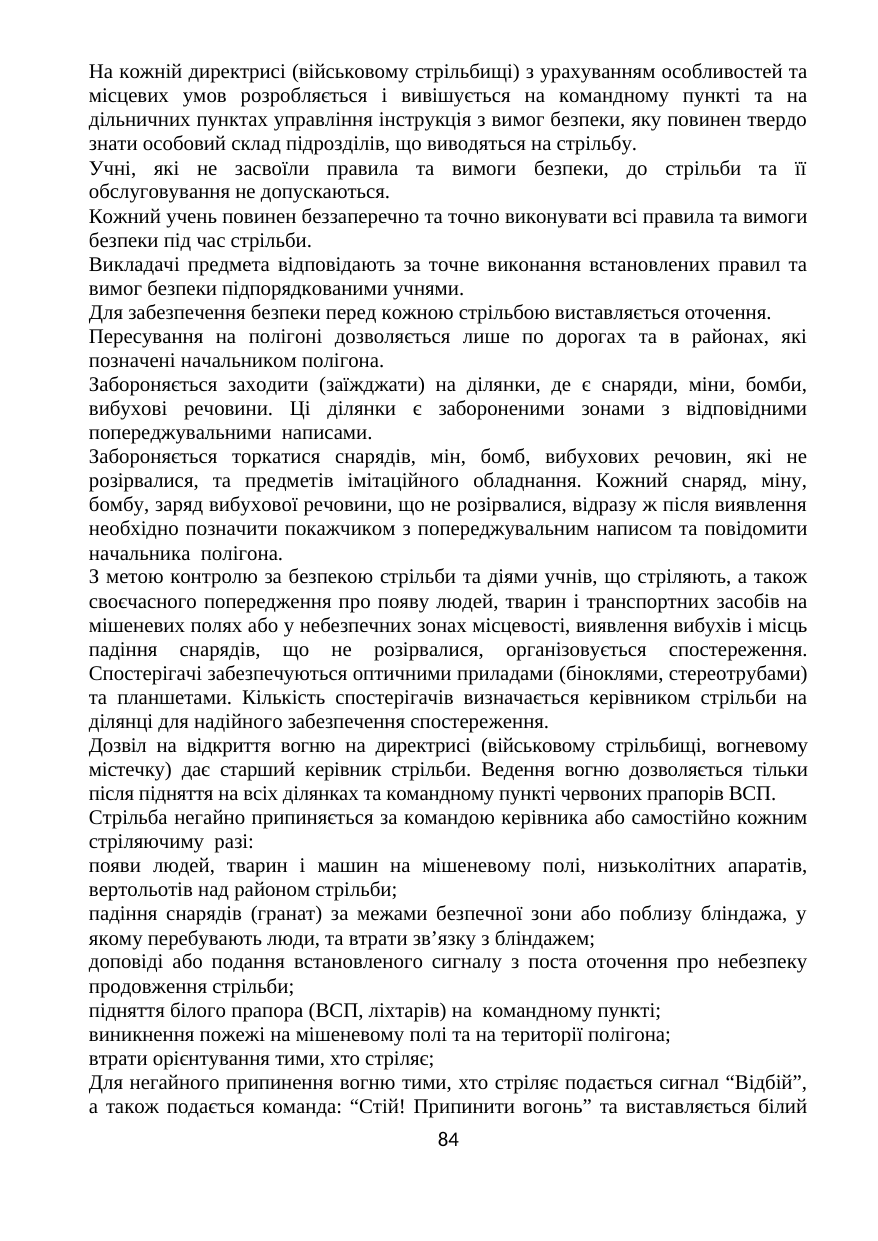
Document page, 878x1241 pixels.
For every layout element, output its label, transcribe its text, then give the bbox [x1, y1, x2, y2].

text На кожній директрисі (військовому стрільбищі) з урахуванням особливостей та місцевих умов розробляється і вивішується на командному пункті та на дільничних пунктах управління інструкція з вимог безпеки, яку повинен твердо знати особовий склад підрозділів, що виводяться на стрільбу. [89, 59, 808, 155]
text падіння снарядів (гранат) за межами безпечної зони або поблизу бліндажа, у якому перебувають люди, та втрати зв’язку з бліндажем; [89, 901, 808, 949]
text підняття білого прапора (ВСП, ліхтарів) на командному пункті; [89, 998, 808, 1022]
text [89, 1070, 808, 1118]
text Учні, які не засвоїли правила та вимоги безпеки, до стрільби та її обслуговування не допускаються. [89, 155, 808, 203]
text Викладачі предмета відповідають за точне виконання встановлених правил та вимог безпеки підпорядкованими учнями. [89, 252, 808, 300]
text Дозвіл на відкриття вогню на директрисі (військовому стрільбищі, вогневому містечку) дає старший керівник стрільби. Ведення вогню дозволяється тільки після підняття на всіх ділянках та командному пункті червоних прапорів ВСП. [89, 733, 808, 805]
text Для забезпечення безпеки перед кожною стрільбою виставляється оточення. [89, 300, 808, 324]
text Забороняється торкатися снарядів, мін, бомб, вибухових речовин, які не розірвалися, та предметів імітаційного обладнання. Кожний снаряд, міну, бомбу, заряд вибухової речовини, що не розірвалися, відразу ж після виявлення необхідно позначити покажчиком з попереджувальним написом та повідомити начальника полігона. [89, 444, 808, 564]
text виникнення пожежі на мішеневому полі та на території полігона; [89, 1022, 808, 1046]
text Кожний учень повинен беззаперечно та точно виконувати всі правила та вимоги безпеки під час стрільби. [89, 203, 808, 252]
text Пересування на полігоні дозволяється лише по дорогах та в районах, які позначені начальником полігона. [89, 324, 808, 372]
text втрати орієнтування тими, хто стріляє; [89, 1046, 808, 1070]
text Забороняється заходити (заїжджати) на ділянки, де є снаряди, міни, бомби, вибухові речовини. Ці ділянки є забороненими зонами з відповідними попереджувальними написами. [89, 372, 808, 444]
text Стрільба негайно припиняється за командою керівника або самостійно кожним стріляючиму разі: [89, 805, 808, 853]
text появи людей, тварин і машин на мішеневому полі, низьколітних апаратів, вертольотів над районом стрільби; [89, 853, 808, 901]
text доповіді або подання встановленого сигналу з поста оточення про небезпеку продовження стрільби; [89, 949, 808, 998]
text З метою контролю за безпекою стрільби та діями учнів, що стріляють, а також своєчасного попередження про появу людей, тварин і транспортних засобів на мішеневих полях або у небезпечних зонах місцевості, виявлення вибухів і місць падіння снарядів, що не розірвалися, організовується спостереження. Спостерігачі забезпечуються оптичними приладами (біноклями, стереотрубами) та планшетами. Кількість спостерігачів визначається керівником стрільби на ділянці для надійного забезпечення спостереження. [89, 564, 808, 733]
